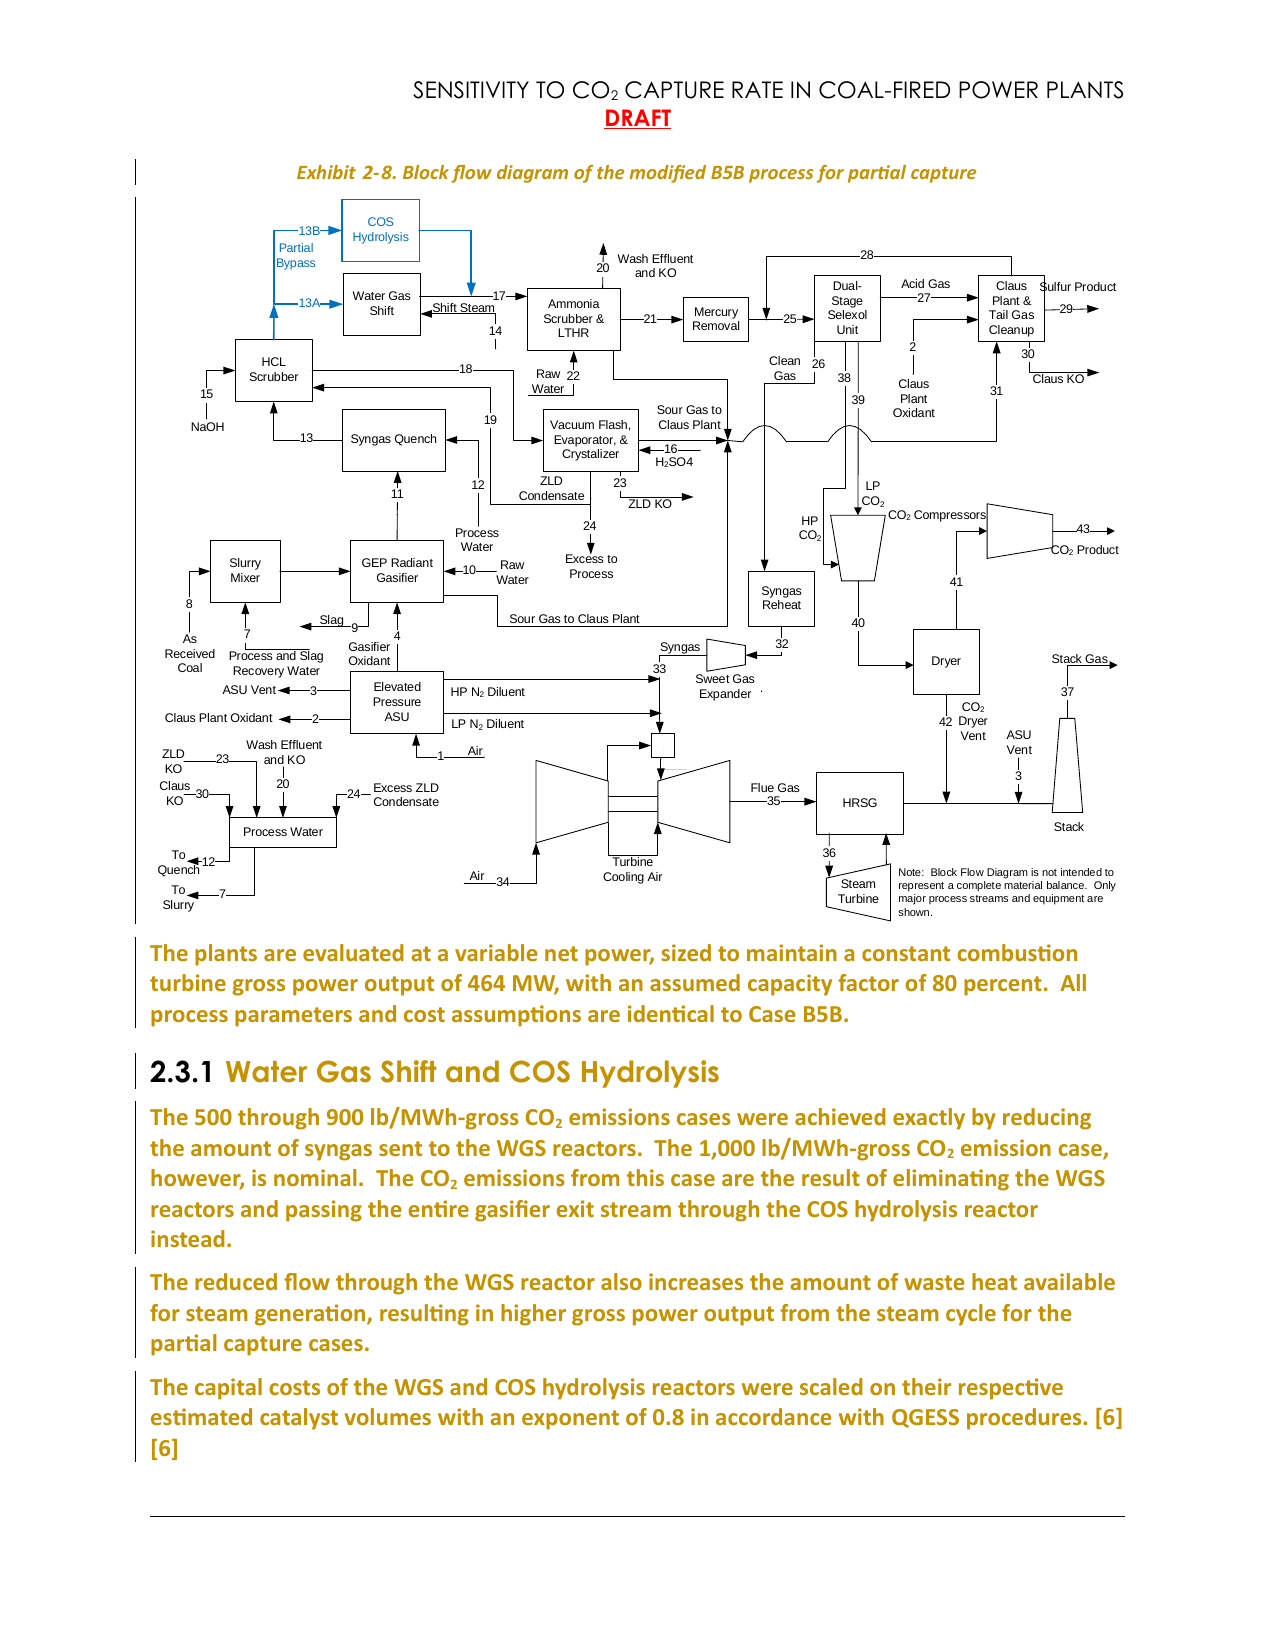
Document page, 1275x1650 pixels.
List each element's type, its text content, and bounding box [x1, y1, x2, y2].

subtitle Water Gas Shift and COS Hydrolysis [150, 1053, 1125, 1089]
text The capital costs of the WGS and COS hydrolysis reactors were scaled on their respective estimated catalyst volumes with an exponent of 0.8 in accordance with QGESS procedures. [150, 1371, 1125, 1462]
text The 500 through 900 lb/MWh-gross CO2 emissions cases were achieved exactly by reducing the amount of syngas sent to the WGS reactors. The 1,000 lb/MWh-gross CO2 emission case, however, is nominal. The CO2 emissions from this case are the result of eliminating the WGS reactors and passing the entire gasifier exit stream through the COS hydrolysis reactor instead. [150, 1101, 1125, 1254]
text The reduced flow through the WGS reactor also increases the amount of waste heat available for steam generation, resulting in higher gross power output from the steam cycle for the partial capture cases. [150, 1267, 1125, 1358]
text The plants are evaluated at a variable net power, sized to maintain a constant combustion turbine gross power output of 464 MW, with an assumed capacity factor of 80 percent. All process parameters and cost assumptions are identical to Case B5B. [150, 937, 1125, 1028]
